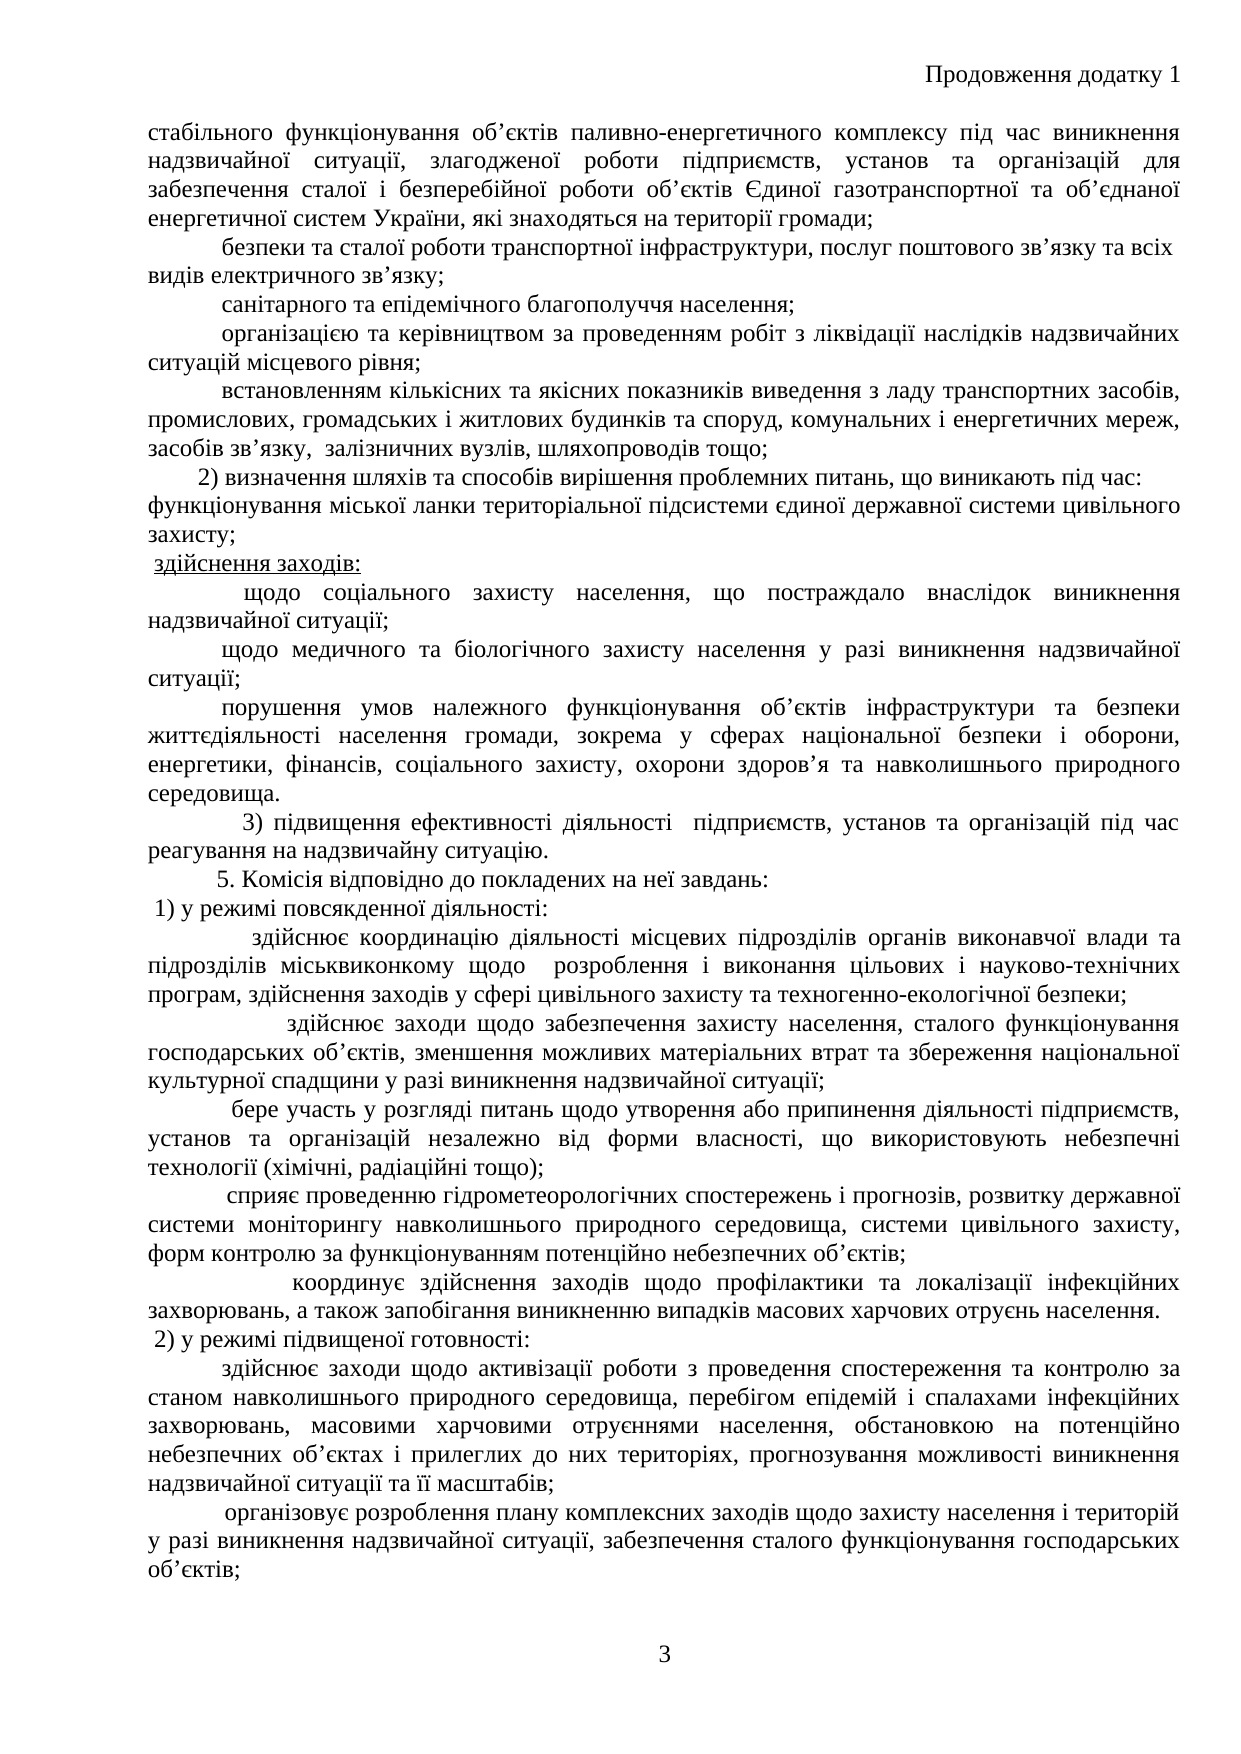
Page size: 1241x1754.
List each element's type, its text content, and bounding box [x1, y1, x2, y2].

text щодо соціального захисту населення, що постраждало внаслідок виникнення надзвичайної ситуації; [148, 577, 1181, 634]
text здійснює заходи щодо активізації роботи з проведення спостереження та контролю за станом навколишнього природного середовища, перебігом епідемій і спалахами інфекційних захворювань, масовими харчовими отруєннями населення, обстановкою на потенційно небезпечних об’єктах і прилеглих до них територіях, прогнозування можливості виникнення надзвичайної ситуації та її масштабів; [148, 1353, 1181, 1497]
text безпеки та сталої роботи транспортної інфраструктури, послуг поштового зв’язку та всіх видів електричного зв’язку; [148, 232, 1181, 289]
text організовує розроблення плану комплексних заходів щодо захисту населення і територій у разі виникнення надзвичайної ситуації, забезпечення сталого функціонування господарських об’єктів; [148, 1497, 1181, 1583]
text організацією та керівництвом за проведенням робіт з ліквідації наслідків надзвичайних ситуацій місцевого рівня; [148, 318, 1181, 375]
text 3) підвищення ефективності діяльності підприємств, установ та організацій під час реагування на надзвичайну ситуацію. [148, 807, 1181, 864]
text щодо медичного та біологічного захисту населення у разі виникнення надзвичайної ситуації; [148, 634, 1181, 692]
text 5. Комісія відповідно до покладених на неї завдань: [148, 864, 1181, 893]
text порушення умов належного функціонування об’єктів інфраструктури та безпеки життєдіяльності населення громади, зокрема у сферах національної безпеки і оборони, енергетики, фінансів, соціального захисту, охорони здоров’я та навколишнього природного середовища. [148, 692, 1181, 807]
text 2) у режимі підвищеної готовності: [148, 1324, 1181, 1353]
text здійснює координацію діяльності місцевих підрозділів органів виконавчої влади та підрозділів міськвиконкому щодо розроблення і виконання цільових і науково-технічних програм, здійснення заходів у сфері цивільного захисту та техногенно-екологічної безпеки; [148, 922, 1181, 1008]
text сприяє проведенню гідрометеорологічних спостережень і прогнозів, розвитку державної системи моніторингу навколишнього природного середовища, системи цивільного захисту, форм контролю за функціонуванням потенційно небезпечних об’єктів; [148, 1180, 1181, 1267]
text здійснення заходів: [148, 548, 1181, 577]
text координує здійснення заходів щодо профілактики та локалізації інфекційних захворювань, а також запобігання виникненню випадків масових харчових отруєнь населення. [148, 1267, 1181, 1324]
text Продовження додатку 1 [148, 59, 1181, 88]
text санітарного та епідемічного благополуччя населення; [148, 289, 1181, 318]
text функціонування міської ланки територіальної підсистеми єдиної державної системи цивільного захисту; [148, 490, 1181, 548]
text встановленням кількісних та якісних показників виведення з ладу транспортних засобів, промислових, громадських і житлових будинків та споруд, комунальних і енергетичних мереж, засобів зв’язку, залізничних вузлів, шляхопроводів тощо; [148, 375, 1181, 462]
text 1) у режимі повсякденної діяльності: [148, 893, 1181, 922]
text стабільного функціонування об’єктів паливно-енергетичного комплексу під час виникнення надзвичайної ситуації, злагодженої роботи підприємств, установ та організацій для забезпечення сталої і безперебійної роботи об’єктів Єдиної газотранспортної та об’єднаної енергетичної систем України, які знаходяться на території громади; [148, 117, 1181, 232]
text 3 [148, 1639, 1181, 1668]
text бере участь у розгляді питань щодо утворення або припинення діяльності підприємств, установ та організацій незалежно від форми власності, що використовують небезпечні технології (хімічні, радіаційні тощо); [148, 1094, 1181, 1180]
text здійснює заходи щодо забезпечення захисту населення, сталого функціонування господарських об’єктів, зменшення можливих матеріальних втрат та збереження національної культурної спадщини у разі виникнення надзвичайної ситуації; [148, 1008, 1181, 1094]
text 2) визначення шляхів та способів вирішення проблемних питань, що виникають під час: [148, 462, 1181, 490]
